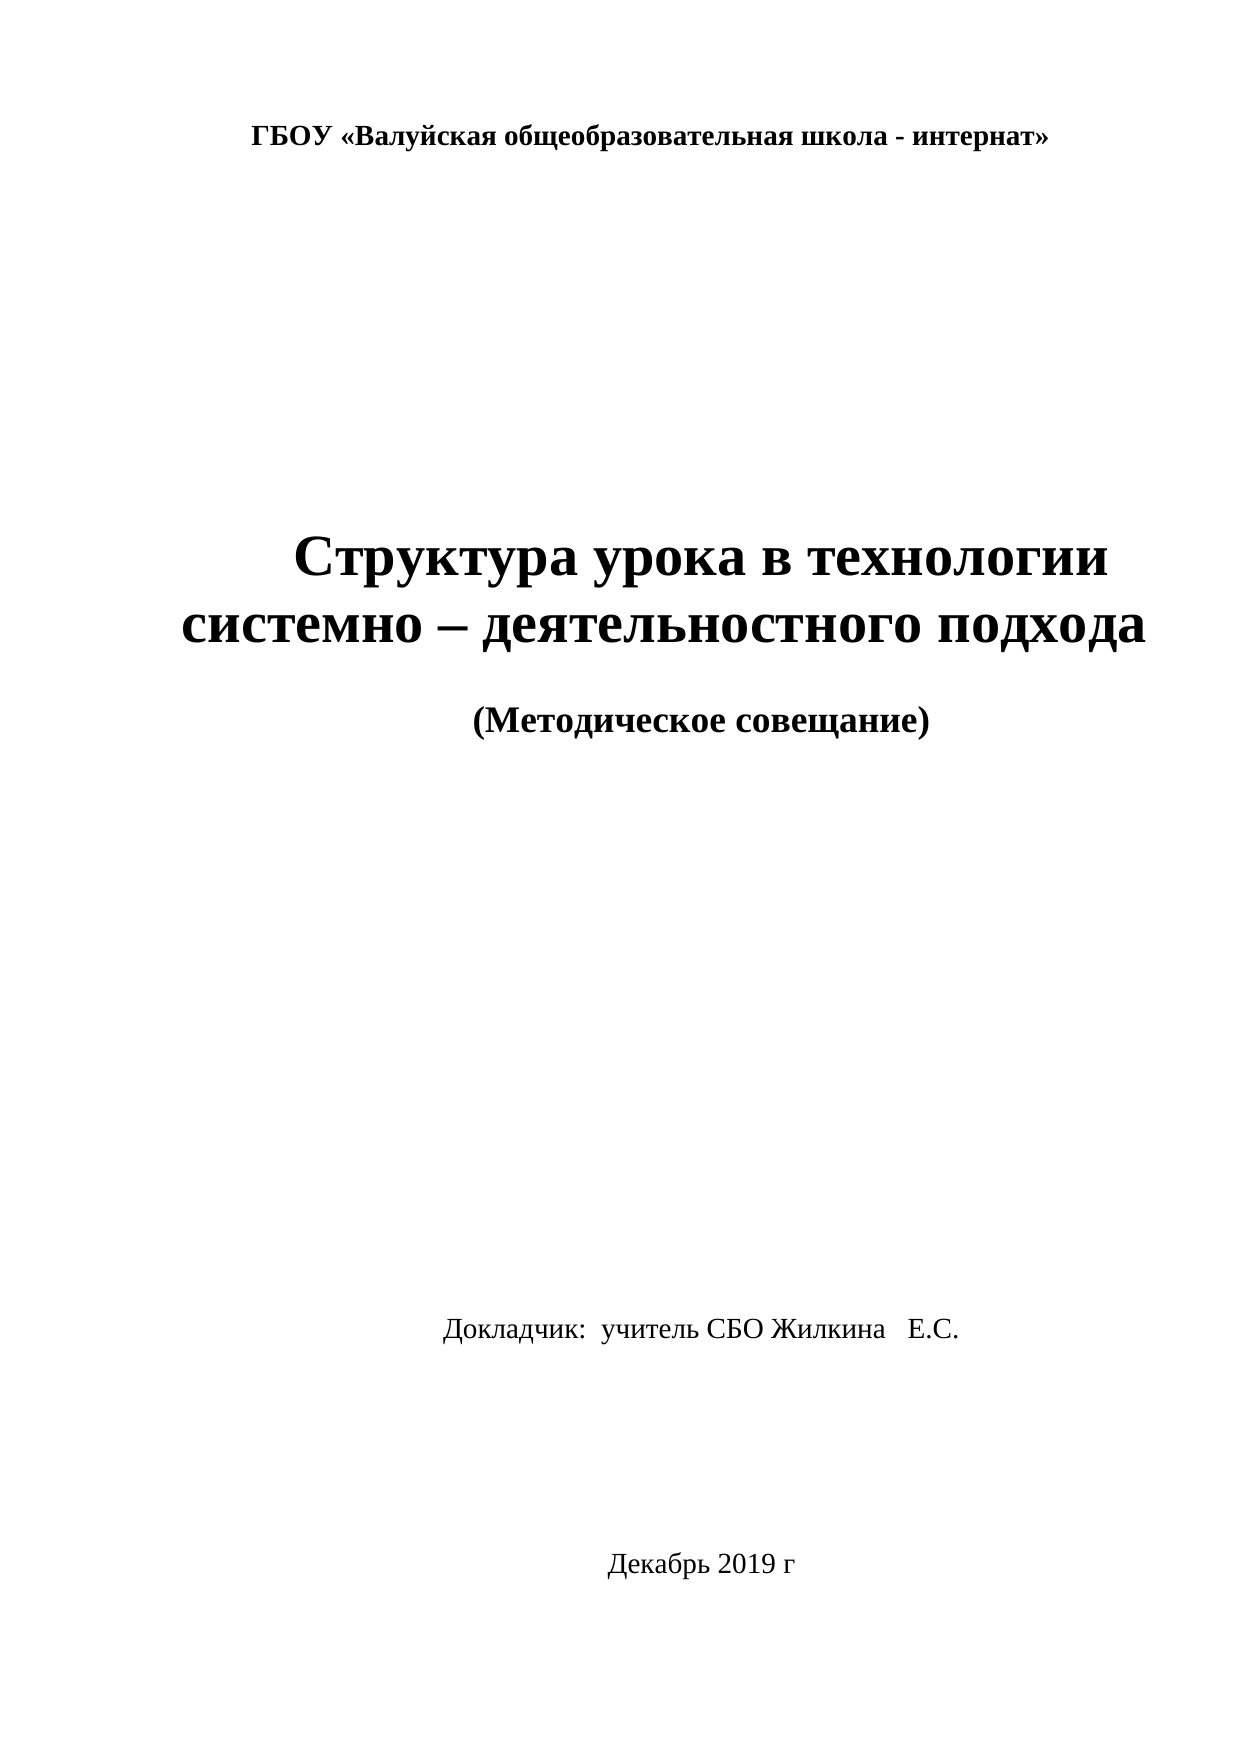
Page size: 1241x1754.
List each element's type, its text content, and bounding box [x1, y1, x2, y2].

subtitle Декабрь 2019 г [177, 1546, 1152, 1579]
subtitle Структура урока в технологии системно – деятельностного подхода [177, 521, 1152, 655]
subtitle Докладчик: учитель СБО Жилкина Е.С. [177, 1311, 1152, 1345]
subtitle ГБОУ «Валуйская общеобразовательная школа - интернат» [177, 118, 1152, 152]
subtitle (Методическое совещание) [177, 698, 1152, 741]
